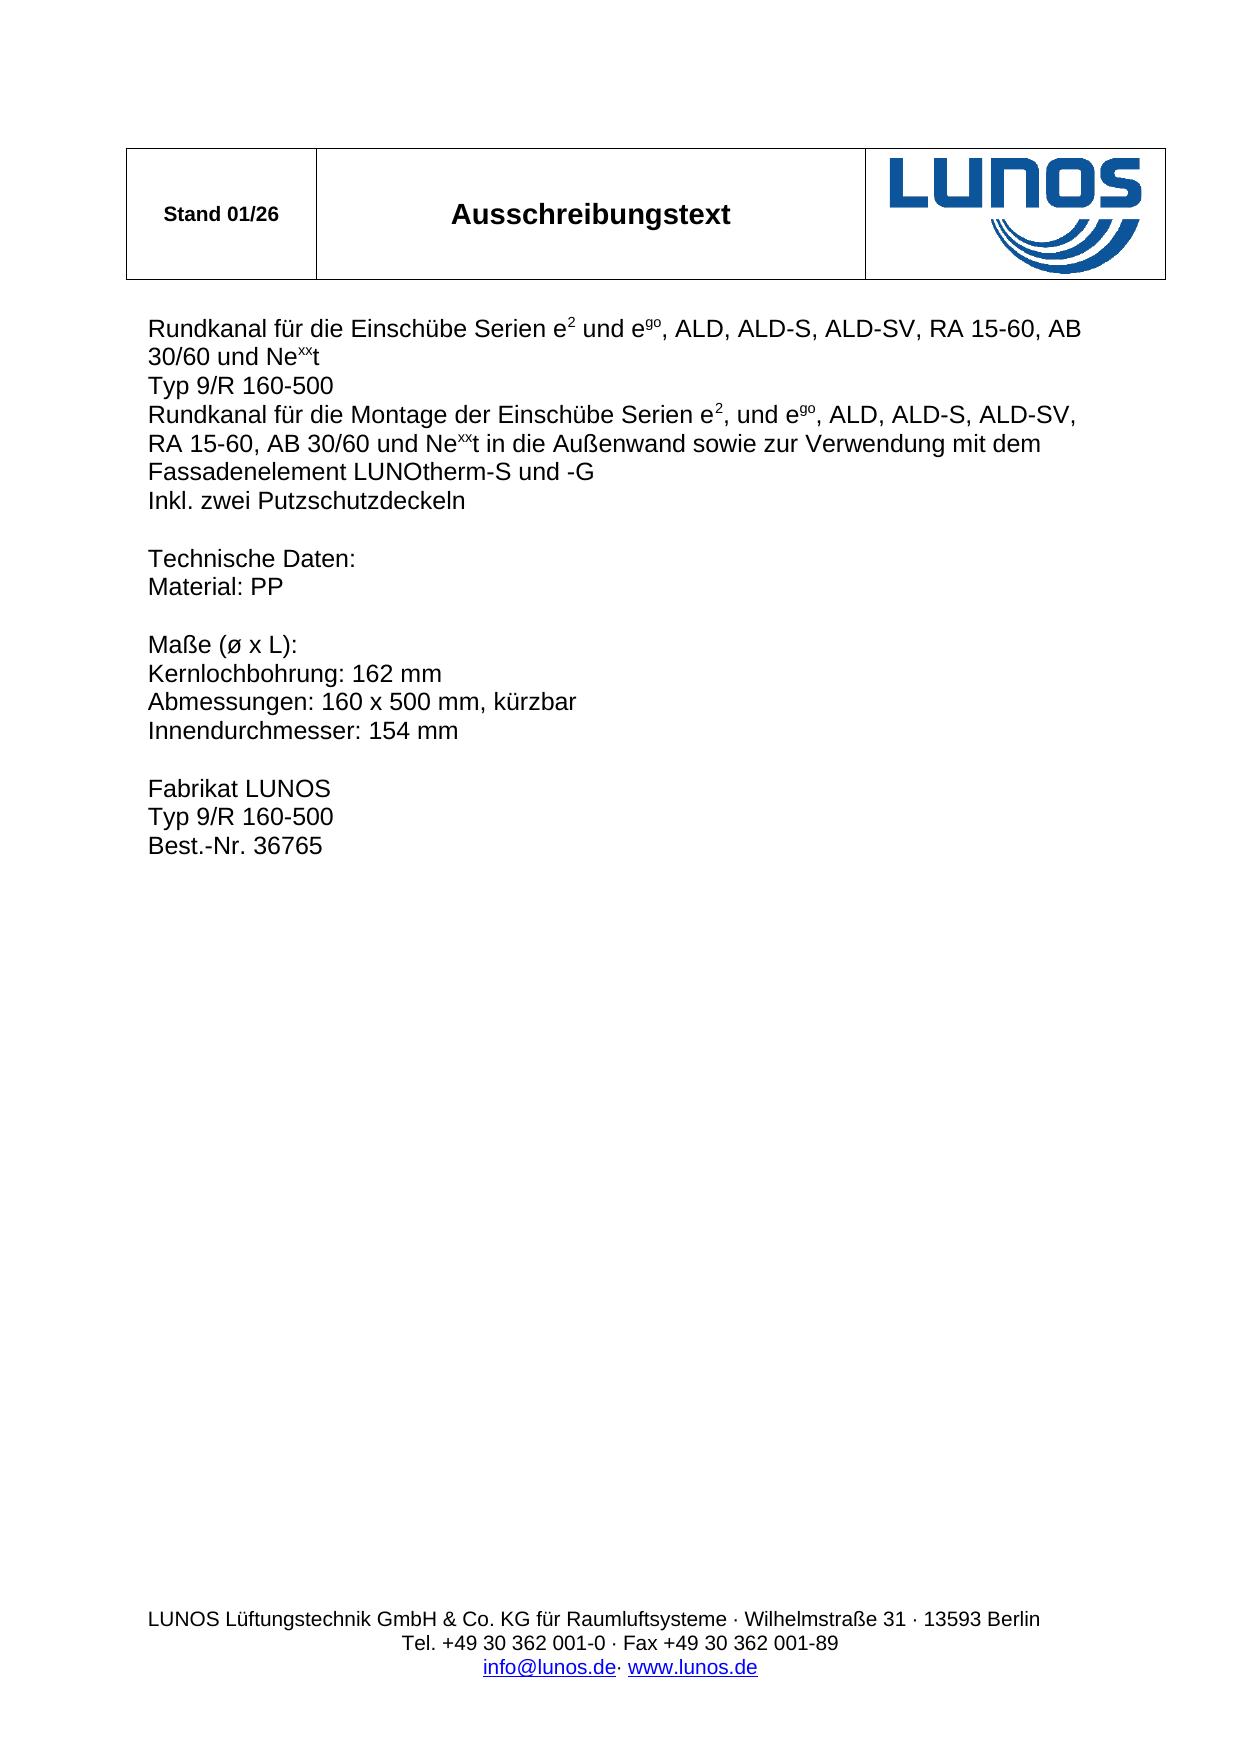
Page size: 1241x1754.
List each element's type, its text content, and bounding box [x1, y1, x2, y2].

text Rundkanal für die Einschübe Serien e2 und ego, ALD, ALD-S, ALD-SV, RA 15-60, AB 30/60 und Nexxt Typ 9/R 160-500 Rundkanal für die Montage der Einschübe Serien e2, und ego, ALD, ALD-S, ALD-SV, RA 15-60, AB 30/60 und Nexxt in die Außenwand sowie zur Verwendung mit dem Fassadenelement LUNOtherm-S und -G Inkl. zwei Putzschutzdeckeln Technische Daten: Material: PP Maße (ø x L): Kernlochbohrung: 162 mm Abmessungen: 160 x 500 mm, kürzbar Innendurchmesser: 154 mm Fabrikat LUNOS Typ 9/R 160-500 Best.-Nr. 36765 [148, 313, 1092, 860]
table_header Ausschreibungstext [317, 149, 865, 278]
table_header [866, 149, 1165, 278]
table_header Stand 01/26 [127, 149, 316, 278]
picture [889, 158, 1142, 279]
